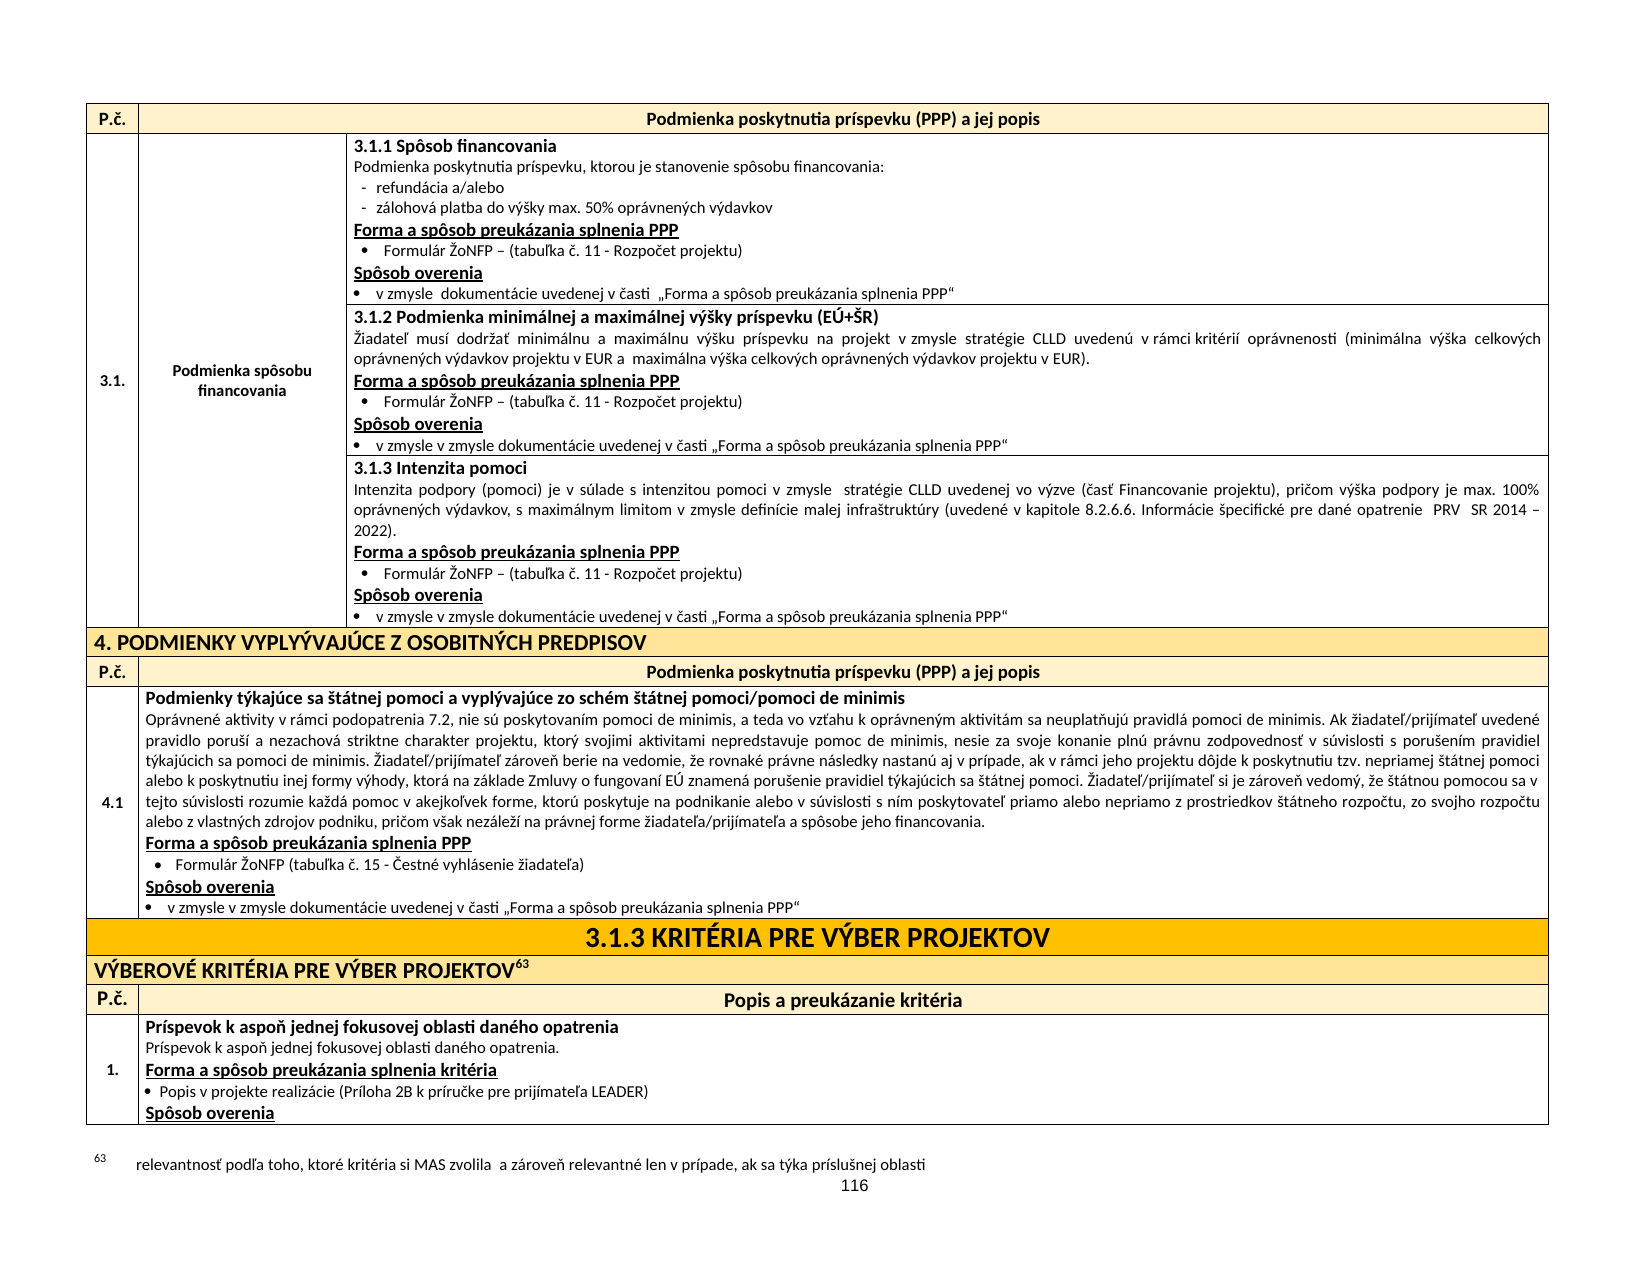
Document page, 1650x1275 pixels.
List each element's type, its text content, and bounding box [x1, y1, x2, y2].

table_cell Podmienka poskytnutia príspevku (PPP) a jej popis [139, 104, 1548, 133]
table_cell Podmienka poskytnutia príspevku (PPP) a jej popis [139, 657, 1548, 686]
table_cell 3.1.1 Spôsob financovania Podmienka poskytnutia príspevku, ktorou je stanovenie spôsobu financovania: refundácia a/alebo zálohová platba do výšky max. 50% oprávnených výdavkov Forma a spôsob preukázania splnenia PPP Formulár ŽoNFP – (tabuľka č. 11 - Rozpočet projektu) Spôsob overenia v zmysle dokumentácie uvedenej v časti „Forma a spôsob preukázania splnenia PPP“ [347, 134, 1548, 304]
table_cell Popis a preukázanie kritéria [139, 985, 1548, 1014]
table_cell 3.1.3 KRITÉRIA PRE VÝBER PROJEKTOV [87, 919, 1548, 955]
table_cell 3.1.3 Intenzita pomoci Intenzita podpory (pomoci) je v súlade s intenzitou pomoci v zmysle stratégie CLLD uvedenej vo výzve (časť Financovanie projektu), pričom výška podpory je max. 100% oprávnených výdavkov, s maximálnym limitom v zmysle definície malej infraštruktúry (uvedené v kapitole 8.2.6.6. Informácie špecifické pre dané opatrenie PRV SR 2014 – 2022). Forma a spôsob preukázania splnenia PPP Formulár ŽoNFP – (tabuľka č. 11 - Rozpočet projektu) Spôsob overenia v zmysle v zmysle dokumentácie uvedenej v časti „Forma a spôsob preukázania splnenia PPP“ [347, 456, 1548, 627]
table_cell VÝBEROVÉ KRITÉRIA PRE VÝBER PROJEKTOV [87, 956, 1548, 984]
table_cell P.č. [87, 985, 138, 1014]
table_cell 1. [87, 1015, 138, 1124]
table_cell 4. PODMIENKY VYPLYÝVAJÚCE Z OSOBITNÝCH PREDPISOV [87, 628, 1548, 656]
table_cell Podmienka spôsobu financovania [139, 134, 346, 627]
table_cell Podmienky týkajúce sa štátnej pomoci a vyplývajúce zo schém štátnej pomoci/pomoci de minimis Oprávnené aktivity v rámci podopatrenia 7.2, nie sú poskytovaním pomoci de minimis, a teda vo vzťahu k oprávneným aktivitám sa neuplatňujú pravidlá pomoci de minimis. Ak žiadateľ/prijímateľ uvedené pravidlo poruší a nezachová striktne charakter projektu, ktorý svojimi aktivitami nepredstavuje pomoc de minimis, nesie za svoje konanie plnú právnu zodpovednosť v súvislosti s porušením pravidiel týkajúcich sa pomoci de minimis. Žiadateľ/prijímateľ zároveň berie na vedomie, že rovnaké právne následky nastanú aj v prípade, ak v rámci jeho projektu dôjde k poskytnutiu tzv. nepriamej štátnej pomoci alebo k poskytnutiu inej formy výhody, ktorá na základe Zmluvy o fungovaní EÚ znamená porušenie pravidiel týkajúcich sa štátnej pomoci. Žiadateľ/prijímateľ si je zároveň vedomý, že štátnou pomocou sa v tejto súvislosti rozumie každá pomoc v akejkoľvek forme, ktorú poskytuje na podnikanie alebo v súvislosti s ním poskytovateľ priamo alebo nepriamo z prostriedkov štátneho rozpočtu, zo svojho rozpočtu alebo z vlastných zdrojov podniku, pričom však nezáleží na právnej forme žiadateľa/prijímateľa a spôsobe jeho financovania. Forma a spôsob preukázania splnenia PPP • Formulár ŽoNFP (tabuľka č. 15 - Čestné vyhlásenie žiadateľa) Spôsob overenia v zmysle v zmysle dokumentácie uvedenej v časti „Forma a spôsob preukázania splnenia PPP“ [139, 687, 1548, 918]
table_cell P.č. [87, 104, 138, 133]
table_cell 3.1. [87, 134, 138, 627]
table_cell 3.1.2 Podmienka minimálnej a maximálnej výšky príspevku (EÚ+ŠR) Žiadateľ musí dodržať minimálnu a maximálnu výšku príspevku na projekt v zmysle stratégie CLLD uvedenú v rámci kritérií oprávnenosti (minimálna výška celkových oprávnených výdavkov projektu v EUR a maximálna výška celkových oprávnených výdavkov projektu v EUR). Forma a spôsob preukázania splnenia PPP Formulár ŽoNFP – (tabuľka č. 11 - Rozpočet projektu) Spôsob overenia v zmysle v zmysle dokumentácie uvedenej v časti „Forma a spôsob preukázania splnenia PPP“ [347, 305, 1548, 455]
table_cell 4.1 [87, 687, 138, 918]
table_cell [139, 1015, 1548, 1124]
table_cell P.č. [87, 657, 138, 686]
